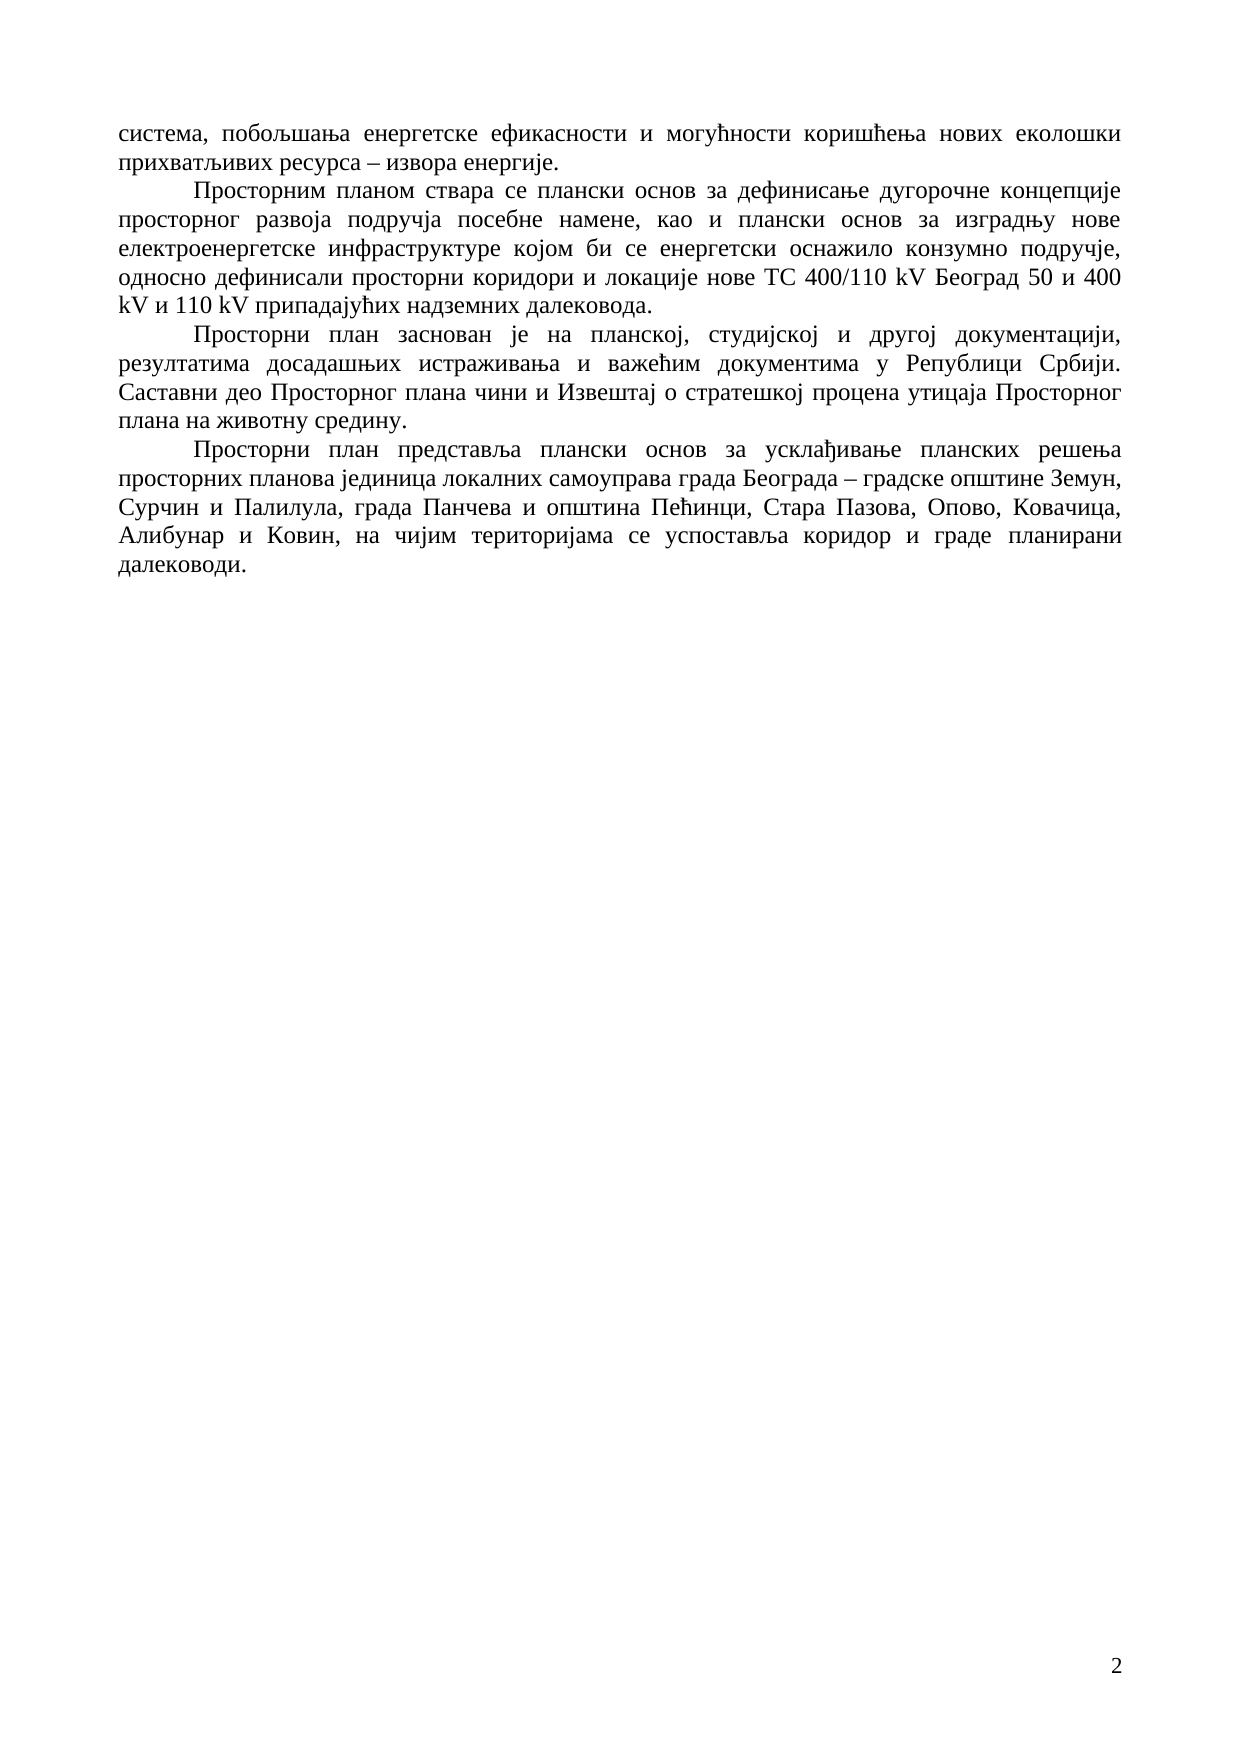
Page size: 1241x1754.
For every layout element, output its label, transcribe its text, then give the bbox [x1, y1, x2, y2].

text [118, 118, 1122, 176]
text Просторни план заснован је на планској, студијској и другој документацији, резултатима досадашњих истраживања и важећим документима у Републици Србији. Саставни део Просторног плана чини и Извештај о стратешкој процена утицаја Просторног плана на животну средину. [118, 319, 1122, 434]
text Просторни план представља плански основ за усклађивање планских решења просторних планова јединица локалних самоуправа града Београда – градске општине Земун, Сурчин и Палилула, града Панчева и општина Пећинци, Стара Пазова, Опово, Ковачица, Алибунар и Ковин, на чијим територијама се успоставља коридор и граде планирани далеководи. [118, 434, 1122, 578]
text Просторним планом ствара се плански основ за дефинисање дугорочне концепције просторног развоја подручја посебне намене, као и плански основ за изградњу нове електроенергетске инфраструктуре којом би се енергетски оснажило конзумно подручје, односно дефинисали просторни коридори и локације нове TC 400/110 kV Београд 50 и 400 kV и 110 kV припадајућих надземних далековода. [118, 176, 1122, 319]
